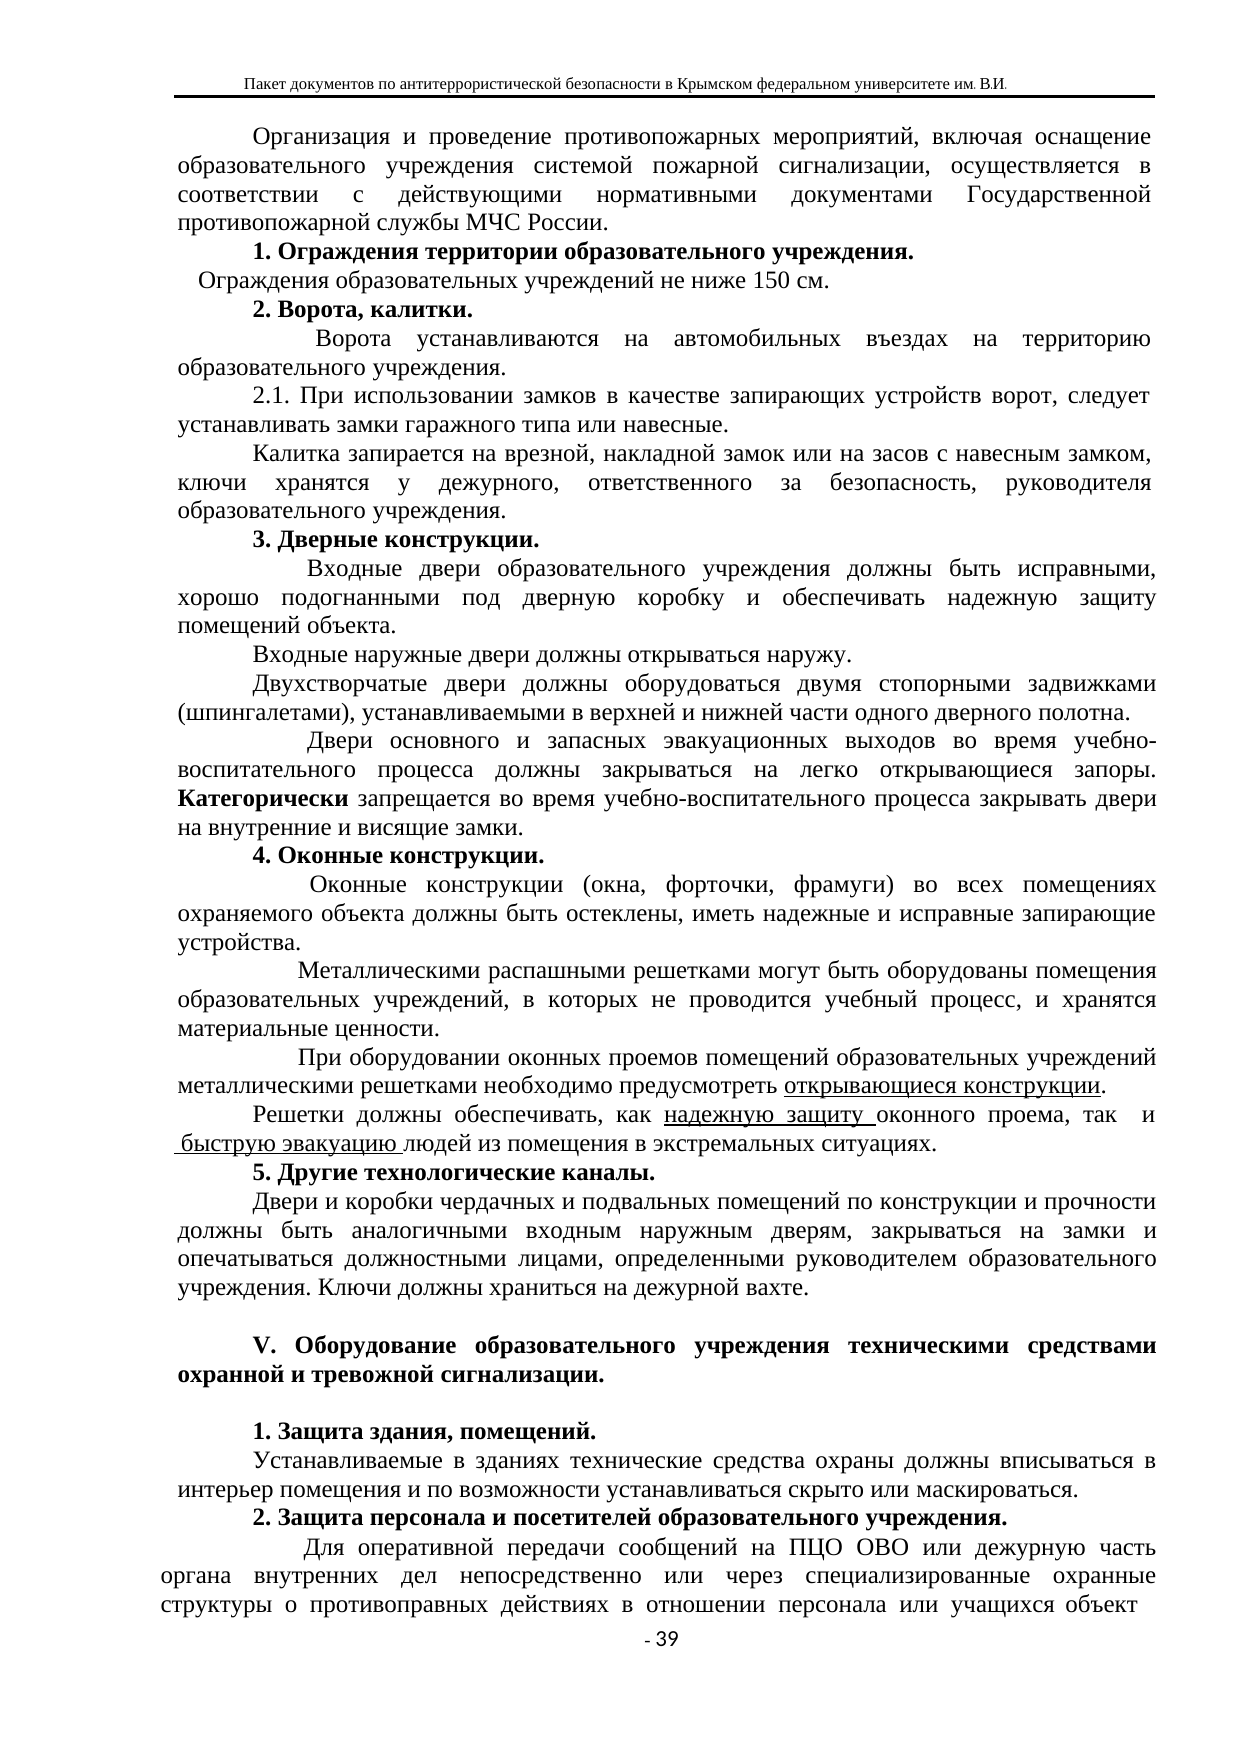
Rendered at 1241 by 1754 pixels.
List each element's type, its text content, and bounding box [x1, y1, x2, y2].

list При оборудовании оконных проемов помещений образовательных учреждений металлическими решетками необходимо предусмотреть открывающиеся конструкции. [177, 1042, 1157, 1099]
text Двухстворчатые двери должны оборудоваться двумя стопорными задвижками (шпингалетами), устанавливаемыми в верхней и нижней части одного дверного полотна. [177, 668, 1157, 726]
list Металлическими распашными решетками могут быть оборудованы помещения образовательных учреждений, в которых не проводится учебный процесс, и хранятся материальные ценности. [177, 956, 1158, 1042]
list Для оперативной передачи сообщений на ПЦО ОВО или дежурную часть органа внутренних дел непосредственно или через специализированные охранные структуры о противоправных действиях в отношении персонала или учащихся объект [160, 1532, 1157, 1618]
text Калитка запирается на врезной, накладной замок или на засов с навесным замком, ключи хранятся у дежурного, ответственного за безопасность, руководителя образовательного учреждения. [177, 438, 1152, 524]
list Двери основного и запасных эвакуационных выходов во время учебно- воспитательного процесса должны закрываться на легко открывающиеся запоры. Категорически запрещается во время учебно-воспитательного процесса закрывать двери на внутренние и висящие замки. [177, 726, 1158, 841]
text Решетки должны обеспечивать, как надежную защиту оконного проема, так и [252, 1099, 1169, 1128]
text V. Оборудование образовательного учреждения техническими средствами охранной и тревожной сигнализации. [177, 1330, 1157, 1388]
list Защита персонала и посетителей образовательного учреждения. [252, 1503, 1169, 1532]
text 2.1. При использовании замков в качестве запирающих устройств ворот, следует устанавливать замки гаражного типа или навесные. [177, 380, 1151, 438]
list Входные двери образовательного учреждения должны быть исправными, хорошо подогнанными под дверную коробку и обеспечивать надежную защиту помещений объекта. [177, 553, 1157, 639]
list Ворота, калитки. [252, 294, 1169, 323]
list Ограждения территории образовательного учреждения. [252, 237, 1169, 265]
text Двери и коробки чердачных и подвальных помещений по конструкции и прочности должны быть аналогичными входным наружным дверям, закрываться на замки и опечатываться должностными лицами, определенными руководителем образовательного учреждения. Ключи должны храниться на дежурной вахте. [177, 1186, 1158, 1301]
text Входные наружные двери должны открываться наружу. [252, 639, 1137, 668]
text быструю эвакуацию людей из помещения в экстремальных ситуациях. [160, 1128, 951, 1157]
list Ограждения образовательных учреждений не ниже 150 см. [160, 265, 1169, 294]
list Оконные конструкции. [252, 841, 1169, 869]
text Организация и проведение противопожарных мероприятий, включая оснащение образовательного учреждения системой пожарной сигнализации, осуществляется в соответствии с действующими нормативными документами Государственной противопожарной службы МЧС России. [177, 121, 1152, 236]
list Другие технологические каналы. [252, 1157, 1169, 1186]
list Дверные конструкции. [252, 524, 1169, 553]
list Ворота устанавливаются на автомобильных въездах на территорию образовательного учреждения. [177, 323, 1152, 380]
list Защита здания, помещений. [252, 1416, 1169, 1445]
text Устанавливаемые в зданиях технические средства охраны должны вписываться в интерьер помещения и по возможности устанавливаться скрыто или маскироваться. [177, 1445, 1157, 1502]
list Оконные конструкции (окна, форточки, фрамуги) во всех помещениях охраняемого объекта должны быть остеклены, иметь надежные и исправные запирающие устройства. [177, 869, 1157, 956]
